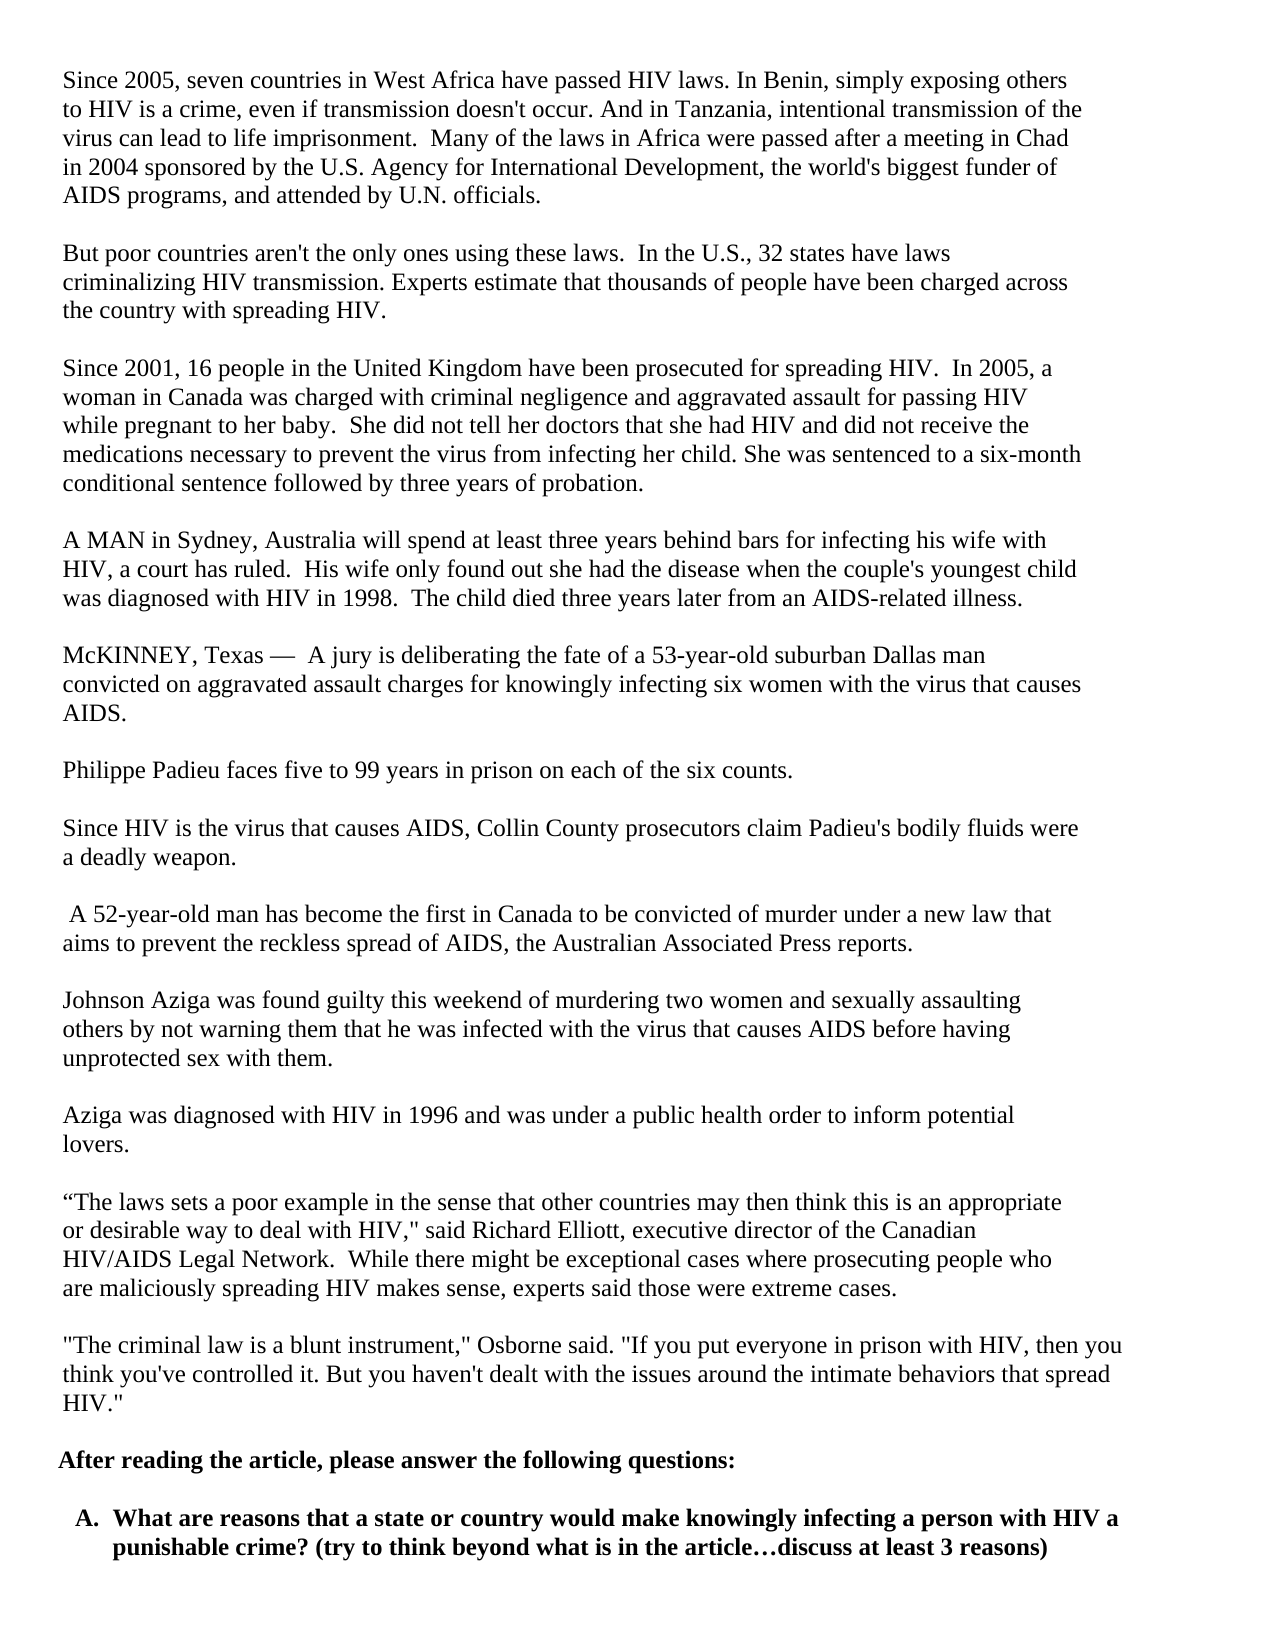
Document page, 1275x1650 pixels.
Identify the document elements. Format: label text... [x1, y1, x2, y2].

text punishable crime? (try to think beyond what is in the article…discuss at least 3 reasons) [112, 1532, 1211, 1561]
text “The laws sets a poor example in the sense that other countries may then think this is an appropriate or desirable way to deal with HIV," said Richard Elliott, executive director of the Canadian HIV/AIDS Legal Network. While there might be exceptional cases where prosecuting people who are maliciously spreading HIV makes sense, experts said those were extreme cases. [62, 1187, 1084, 1302]
text But poor countries aren't the only ones using these laws. In the U.S., 32 states have laws criminalizing HIV transmission. Experts estimate that thousands of people have been charged across the country with spreading HIV. [62, 238, 1084, 324]
text Since 2005, seven countries in West Africa have passed HIV laws. In Benin, simply exposing others to HIV is a crime, even if transmission doesn't occur. And in Tanzania, intentional transmission of the virus can lead to life imprisonment. Many of the laws in Africa were passed after a meeting in Chad in 2004 sponsored by the U.S. Agency for International Development, the world's biggest funder of AIDS programs, and attended by U.N. officials. [62, 66, 1084, 209]
text McKINNEY, Texas — A jury is deliberating the fate of a 53-year-old suburban Dallas man convicted on aggravated assault charges for knowingly infecting six women with the virus that causes AIDS. [62, 641, 1084, 727]
text Johnson Aziga was found guilty this weekend of murdering two women and sexually assaulting others by not warning them that he was infected with the virus that causes AIDS before having unprotected sex with them. [62, 986, 1084, 1072]
text Since 2001, 16 people in the United Kingdom have been prosecuted for spreading HIV. In 2005, a woman in Canada was charged with criminal negligence and aggravated assault for passing HIV while pregnant to her baby. She did not tell her doctors that she had HIV and did not receive the medications necessary to prevent the virus from infecting her child. She was sentenced to a six-month conditional sentence followed by three years of probation. [62, 353, 1084, 497]
text A MAN in Sydney, Australia will spend at least three years behind bars for infecting his wife with HIV, a court has ruled. His wife only found out she had the disease when the couple's youngest child was diagnosed with HIV in 1998. The child died three years later from an AIDS-related illness. [62, 526, 1084, 612]
text A 52-year-old man has become the first in Canada to be convicted of murder under a new law that aims to prevent the reckless spread of AIDS, the Australian Associated Press reports. [62, 899, 1084, 957]
text "The criminal law is a blunt instrument," Osborne said. "If you put everyone in prison with HIV, then you think you've controlled it. But you haven't dealt with the issues around the intimate behaviors that spread HIV." [62, 1331, 1145, 1417]
text After reading the article, please answer the following questions: [58, 1446, 1211, 1474]
text Philippe Padieu faces five to 99 years in prison on each of the six counts. [62, 756, 1084, 784]
text Since HIV is the virus that causes AIDS, Collin County prosecutors claim Padieu's bodily fluids were a deadly weapon. [62, 813, 1084, 871]
list What are reasons that a state or country would make knowingly infecting a person with HIV a [75, 1503, 1211, 1532]
text Aziga was diagnosed with HIV in 1996 and was under a public health order to inform potential lovers. [62, 1101, 1084, 1158]
